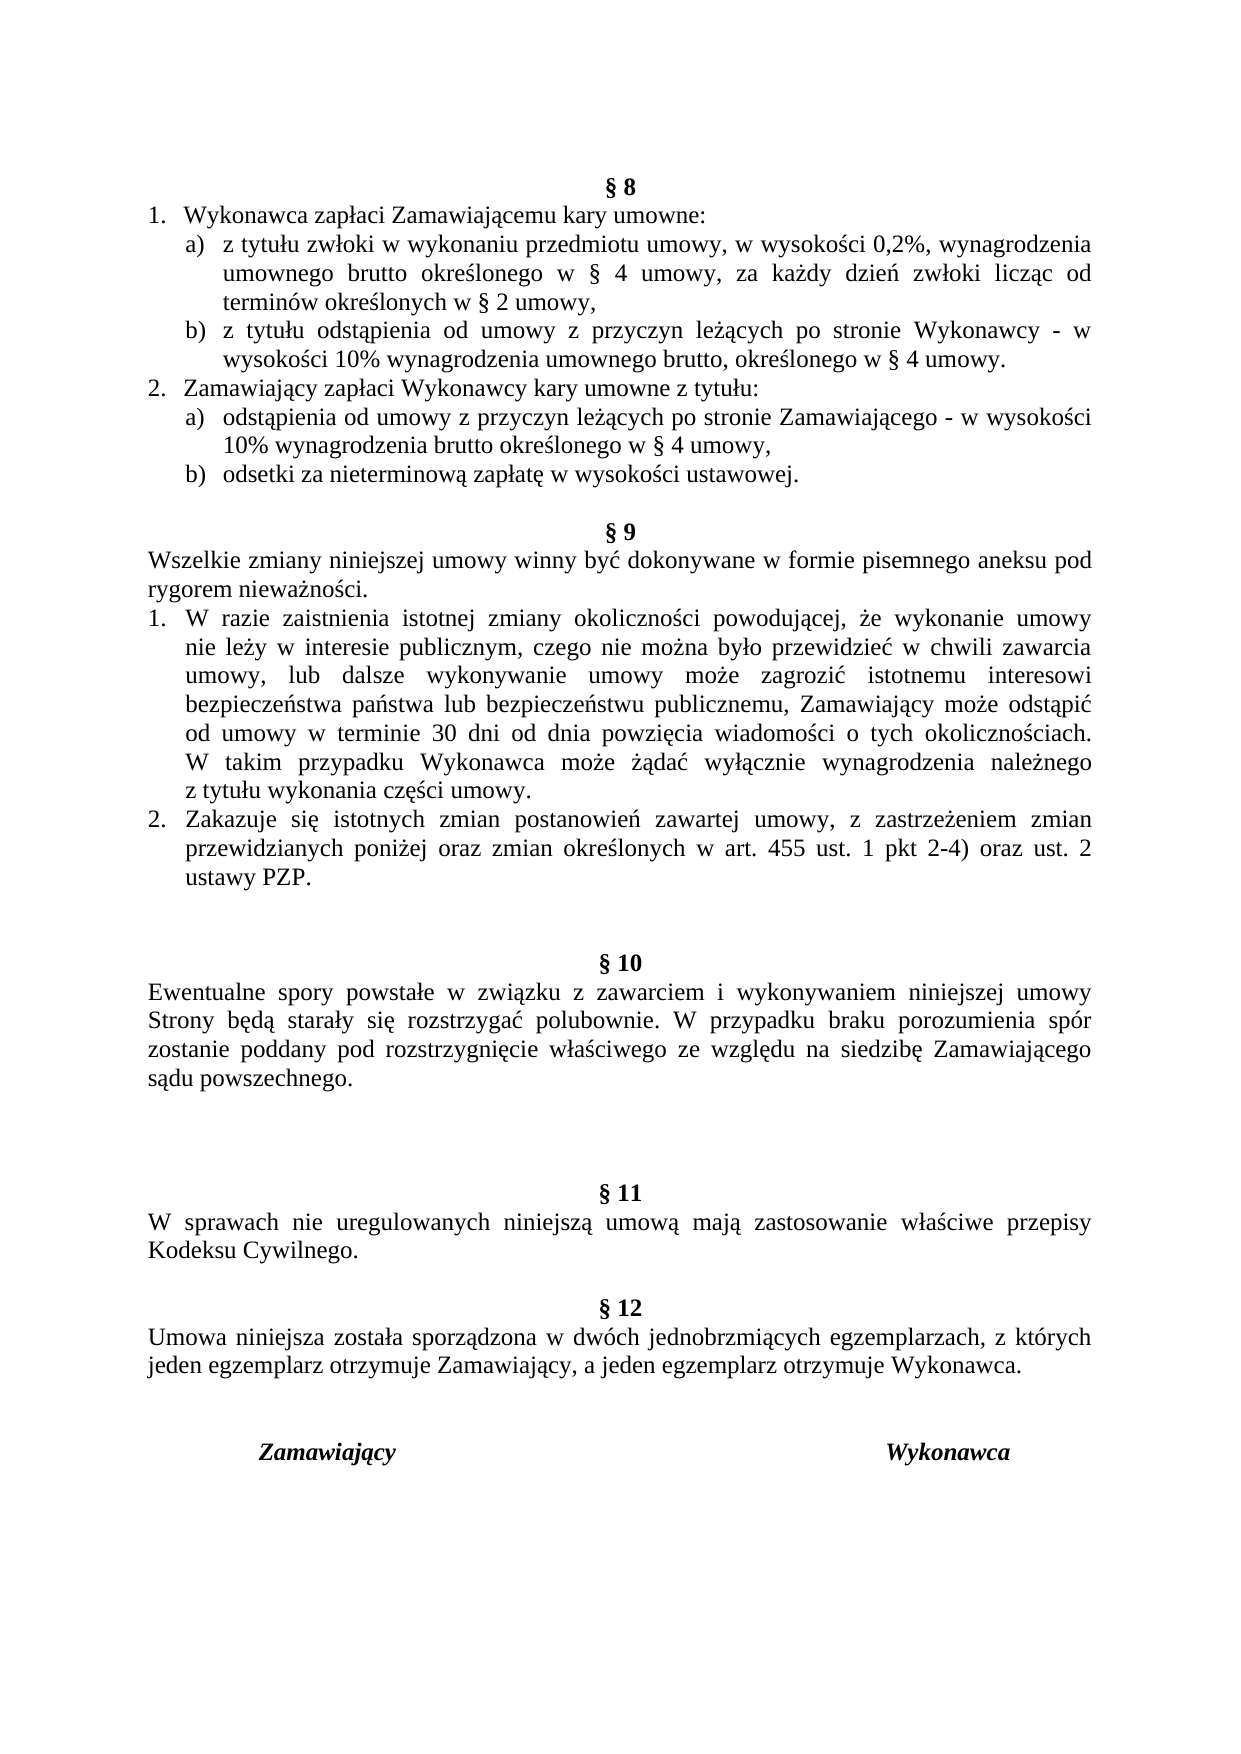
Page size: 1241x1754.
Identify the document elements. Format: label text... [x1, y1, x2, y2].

list Zakazuje się istotnych zmian postanowień zawartej umowy, z zastrzeżeniem zmian przewidzianych poniżej oraz zmian określonych w art. 455 ust. 1 pkt 2-4) oraz ust. 2 ustawy PZP. [148, 804, 1093, 890]
text § 10 [148, 948, 1093, 977]
text Ewentualne spory powstałe w związku z zawarciem i wykonywaniem niniejszej umowy Strony będą starały się rozstrzygać polubownie. W przypadku braku porozumienia spór zostanie poddany pod rozstrzygnięcie właściwego ze względu na siedzibę Zamawiającego sądu powszechnego. [148, 977, 1093, 1092]
text W sprawach nie uregulowanych niniejszą umową mają zastosowanie właściwe przepisy Kodeksu Cywilnego. [148, 1207, 1093, 1264]
text § 12 [148, 1293, 1093, 1322]
text Zamawiający Wykonawca [185, 1437, 1093, 1465]
text § 9 [148, 517, 1093, 545]
list odsetki za nieterminową zapłatę w wysokości ustawowej. [185, 459, 1093, 488]
text § 11 [148, 1178, 1093, 1207]
list Wykonawca zapłaci Zamawiającemu kary umowne: [148, 200, 1093, 229]
text § 8 [148, 172, 1093, 200]
list W razie zaistnienia istotnej zmiany okoliczności powodującej, że wykonanie umowy nie leży w interesie publicznym, czego nie można było przewidzieć w chwili zawarcia umowy, lub dalsze wykonywanie umowy może zagrozić istotnemu interesowi bezpieczeństwa państwa lub bezpieczeństwu publicznemu, Zamawiający może odstąpić od umowy w terminie 30 dni od dnia powzięcia wiadomości o tych okolicznościach. W takim przypadku Wykonawca może żądać wyłącznie wynagrodzenia należnego z tytułu wykonania części umowy. [148, 603, 1093, 804]
list z tytułu odstąpienia od umowy z przyczyn leżących po stronie Wykonawcy - w wysokości 10% wynagrodzenia umownego brutto, określonego w § 4 umowy. [185, 315, 1093, 373]
list odstąpienia od umowy z przyczyn leżących po stronie Zamawiającego - w wysokości 10% wynagrodzenia brutto określonego w § 4 umowy, [185, 402, 1093, 459]
text Wszelkie zmiany niniejszej umowy winny być dokonywane w formie pisemnego aneksu pod rygorem nieważności. [148, 545, 1093, 603]
list Zamawiający zapłaci Wykonawcy kary umowne z tytułu: [148, 373, 1093, 402]
list z tytułu zwłoki w wykonaniu przedmiotu umowy, w wysokości 0,2%, wynagrodzenia umownego brutto określonego w § 4 umowy, za każdy dzień zwłoki licząc od terminów określonych w § 2 umowy, [185, 229, 1093, 315]
text Umowa niniejsza została sporządzona w dwóch jednobrzmiących egzemplarzach, z których jeden egzemplarz otrzymuje Zamawiający, a jeden egzemplarz otrzymuje Wykonawca. [148, 1322, 1093, 1379]
